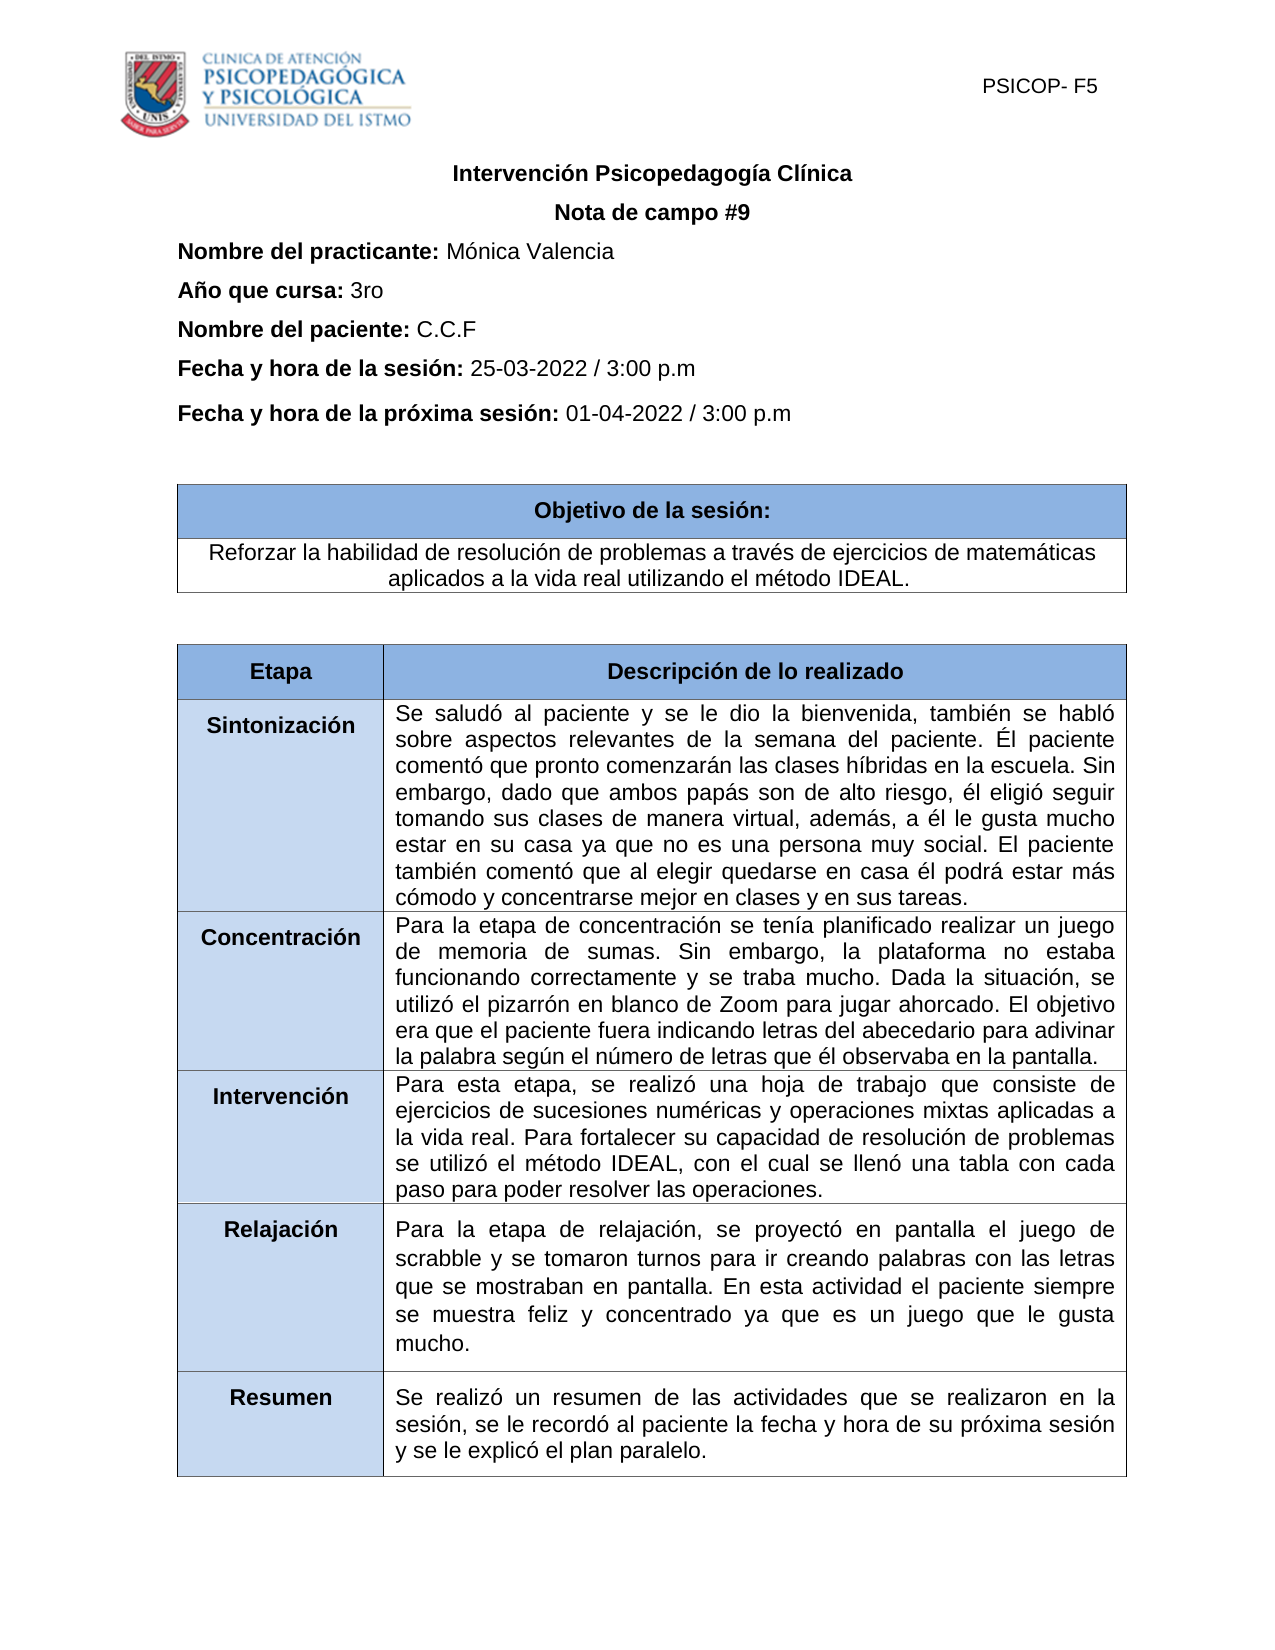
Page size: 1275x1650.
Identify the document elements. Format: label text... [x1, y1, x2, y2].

table_cell Se realizó un resumen de las actividades que se realizaron en la sesión, se le recordó al paciente la fecha y hora de su próxima sesión y se le explicó el plan paralelo. [384, 1372, 1126, 1476]
table_cell Reforzar la habilidad de resolución de problemas a través de ejercicios de matemáticas aplicados a la vida real utilizando el método IDEAL. [178, 539, 1126, 592]
table_cell Resumen [178, 1372, 383, 1476]
table_cell Para la etapa de relajación, se proyectó en pantalla el juego de scrabble y se tomaron turnos para ir creando palabras con las letras que se mostraban en pantalla. En esta actividad el paciente siempre se muestra feliz y concentrado ya que es un juego que le gusta mucho. [384, 1204, 1126, 1371]
table_cell Para esta etapa, se realizó una hoja de trabajo que consiste de ejercicios de sucesiones numéricas y operaciones mixtas aplicadas a la vida real. Para fortalecer su capacidad de resolución de problemas se utilizó el método IDEAL, con el cual se llenó una tabla con cada paso para poder resolver las operaciones. [384, 1071, 1126, 1202]
table_cell Intervención [178, 1071, 383, 1202]
picture [65, 20, 437, 148]
table_cell Se saludó al paciente y se le dio la bienvenida, también se habló sobre aspectos relevantes de la semana del paciente. Él paciente comentó que pronto comenzarán las clases híbridas en la escuela. Sin embargo, dado que ambos papás son de alto riesgo, él eligió seguir tomando sus clases de manera virtual, además, a él le gusta mucho estar en su casa ya que no es una persona muy social. El paciente también comentó que al elegir quedarse en casa él podrá estar más cómodo y concentrarse mejor en clases y en sus tareas. [384, 700, 1126, 911]
text Nombre del paciente: C.C.F [177, 316, 1127, 342]
text Intervención Psicopedagogía Clínica [177, 160, 1127, 187]
table_header Objetivo de la sesión: [178, 485, 1126, 538]
text Nombre del practicante: Mónica Valencia [177, 238, 1127, 264]
table_cell Relajación [178, 1204, 383, 1371]
text Fecha y hora de la sesión: 25-03-2022 / 3:00 p.m [177, 354, 1127, 381]
table_header Descripción de lo realizado [384, 645, 1126, 699]
text Nota de campo #9 [177, 199, 1127, 225]
table_cell Concentración [178, 912, 383, 1070]
table_header Etapa [178, 645, 383, 699]
text Fecha y hora de la próxima sesión: 01-04-2022 / 3:00 p.m [177, 399, 1127, 426]
text Año que cursa: 3ro [177, 277, 1127, 303]
table_cell Para la etapa de concentración se tenía planificado realizar un juego de memoria de sumas. Sin embargo, la plataforma no estaba funcionando correctamente y se traba mucho. Dada la situación, se utilizó el pizarrón en blanco de Zoom para jugar ahorcado. El objetivo era que el paciente fuera indicando letras del abecedario para adivinar la palabra según el número de letras que él observaba en la pantalla. [384, 912, 1126, 1070]
table_cell Sintonización [178, 700, 383, 911]
